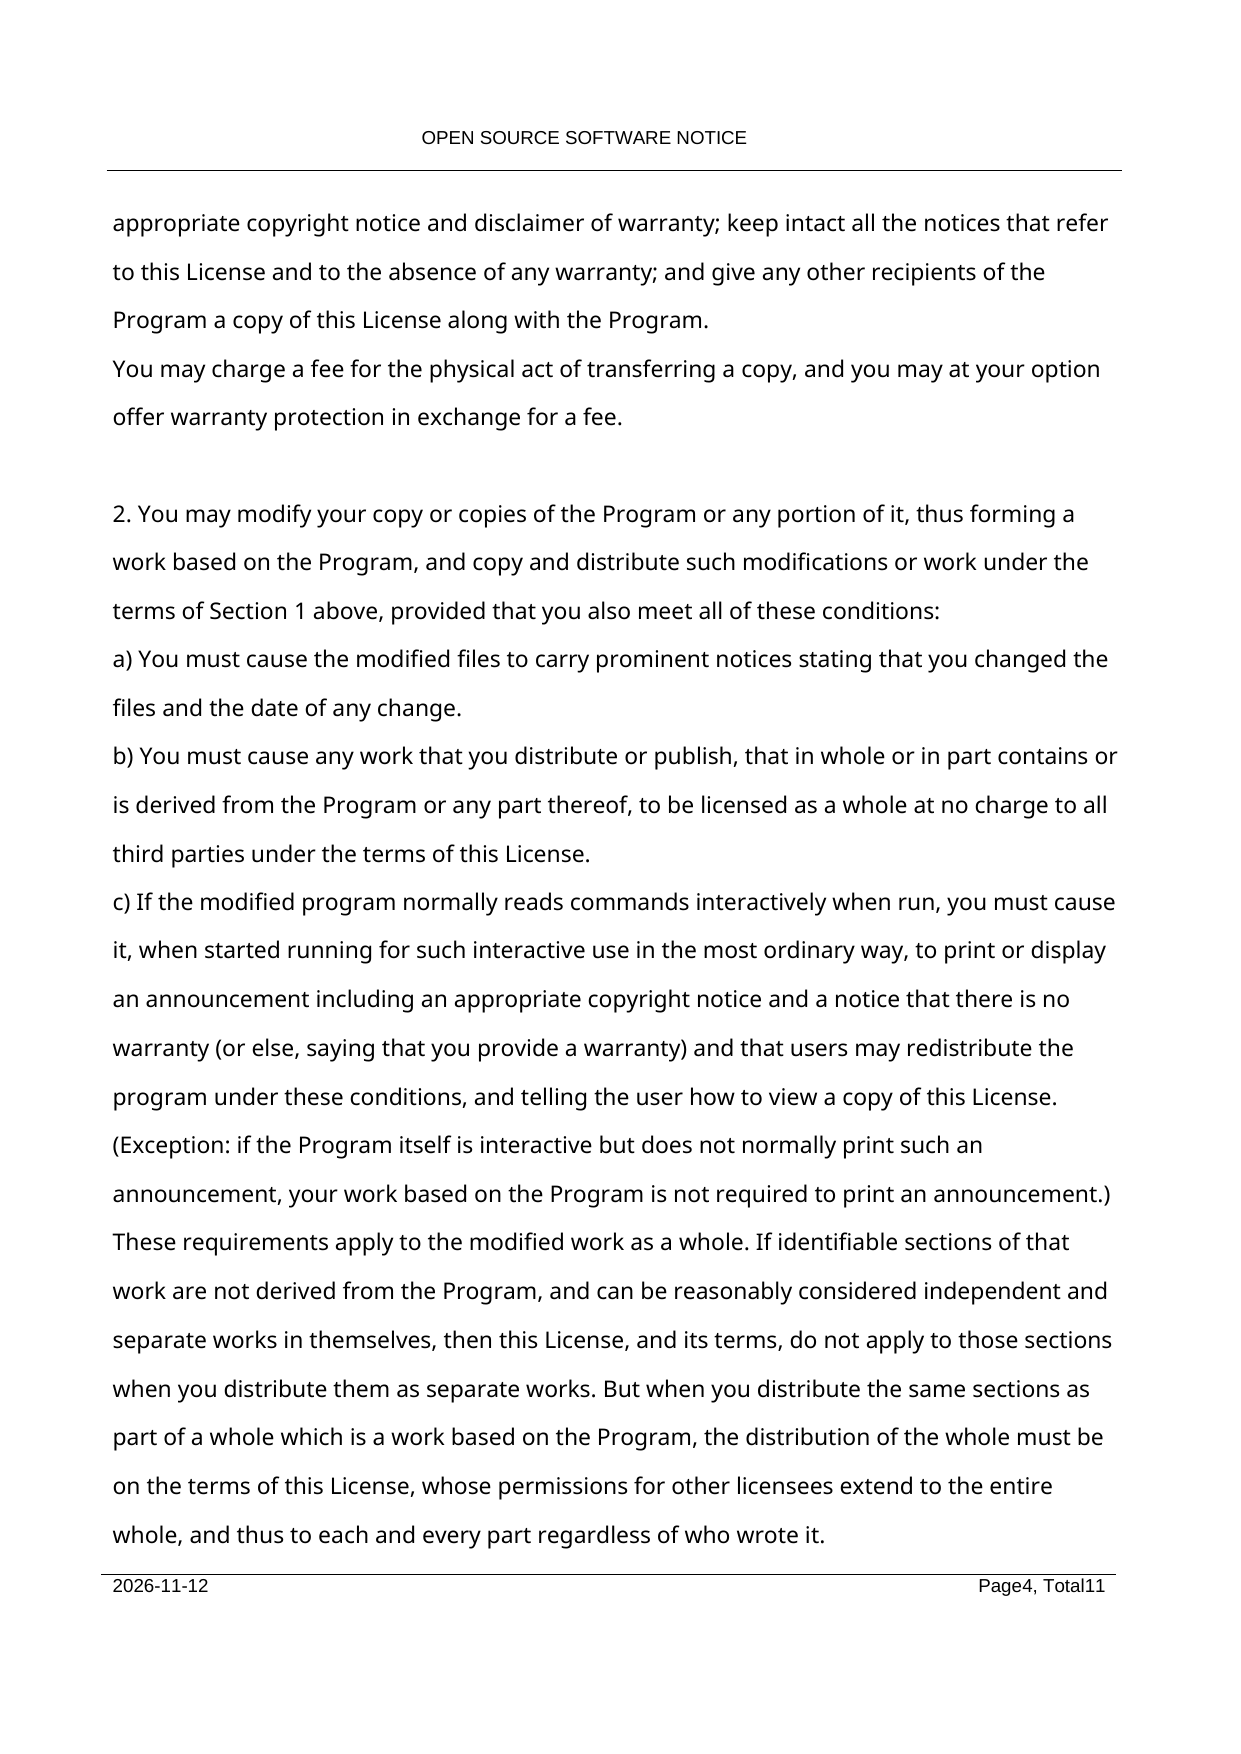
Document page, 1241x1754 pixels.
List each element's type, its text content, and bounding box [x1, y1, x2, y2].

text These requirements apply to the modified work as a whole. If identifiable sections of that work are not derived from the Program, and can be reasonably considered independent and separate works in themselves, then this License, and its terms, do not apply to those sections when you distribute them as separate works. But when you distribute the same sections as part of a whole which is a work based on the Program, the distribution of the whole must be on the terms of this License, whose permissions for other licensees extend to the entire whole, and thus to each and every part regardless of who wrote it. [112, 1226, 1128, 1551]
text You may charge a fee for the physical act of transferring a copy, and you may at your option offer warranty protection in exchange for a fee. [112, 352, 1128, 433]
text a) You must cause the modified files to carry prominent notices stating that you changed the files and the date of any change. [112, 643, 1128, 724]
text c) If the modified program normally reads commands interactively when run, you must cause it, when started running for such interactive use in the most ordinary way, to print or display an announcement including an appropriate copyright notice and a notice that there is no warranty (or else, saying that you provide a warranty) and that users may redistribute the program under these conditions, and telling the user how to view a copy of this License. (Exception: if the Program itself is interactive but does not normally print such an announcement, your work based on the Program is not required to print an announcement.) [112, 885, 1128, 1210]
text 2. You may modify your copy or copies of the Program or any portion of it, thus forming a work based on the Program, and copy and distribute such modifications or work under the terms of Section 1 above, provided that you also meet all of these conditions: [112, 497, 1128, 627]
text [112, 206, 1128, 336]
text b) You must cause any work that you distribute or publish, that in whole or in part contains or is derived from the Program or any part thereof, to be licensed as a whole at no charge to all third parties under the terms of this License. [112, 739, 1128, 869]
